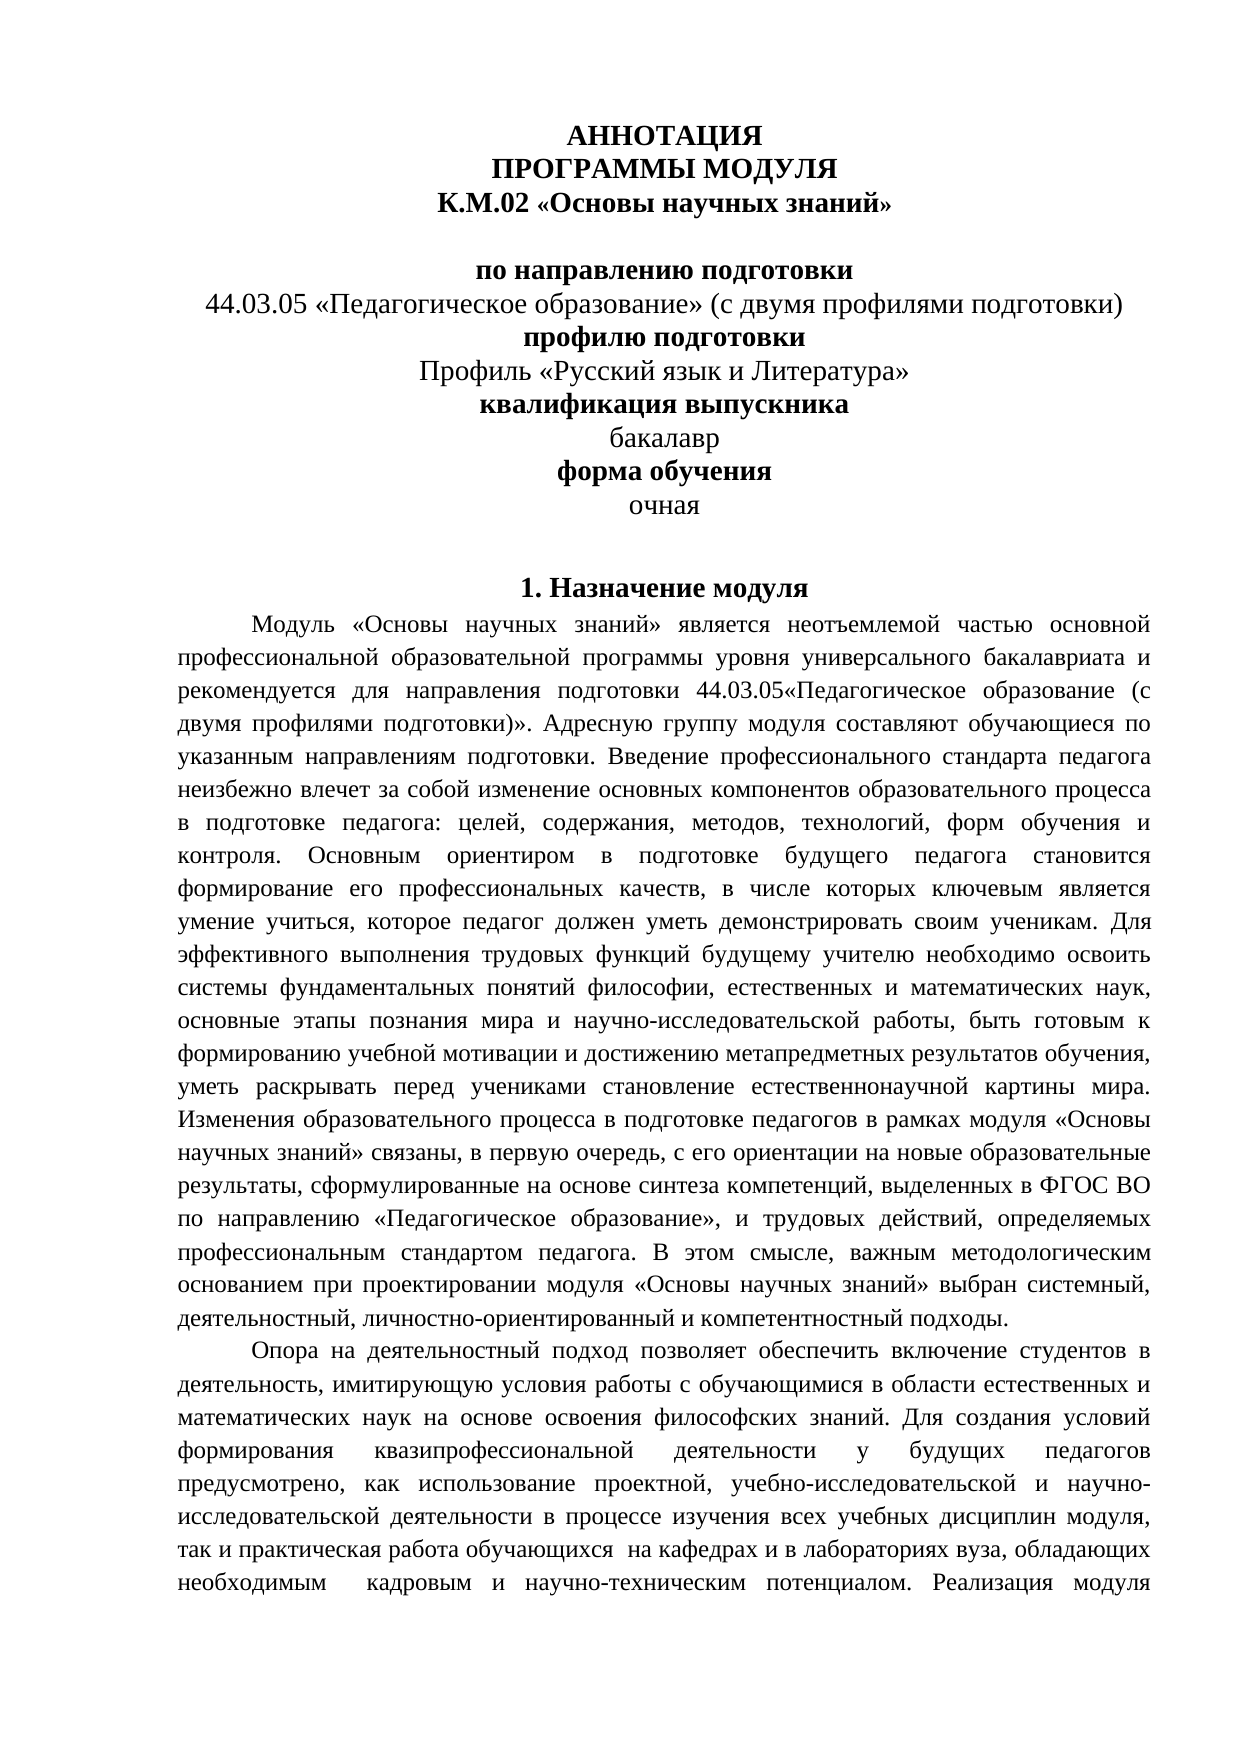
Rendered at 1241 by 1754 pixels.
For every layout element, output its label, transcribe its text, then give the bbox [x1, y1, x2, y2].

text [177, 1336, 1152, 1596]
text профилю подготовки [177, 319, 1152, 353]
subtitle 1. Назначение модуля [177, 571, 1152, 604]
text Профиль «Русский язык и Литература» [177, 353, 1152, 386]
text 44.03.05 «Педагогическое образование» (с двумя профилями подготовки) [177, 286, 1152, 319]
text программЫ модуля [177, 152, 1152, 185]
text по направлению подготовки [177, 252, 1152, 286]
text АННОТАЦИЯ [177, 118, 1152, 152]
text форма обучения [177, 453, 1152, 487]
text квалификация выпускника [177, 386, 1152, 420]
text очная [177, 487, 1152, 521]
text Модуль «Основы научных знаний» является неотъемлемой частью основной профессиональной образовательной программы уровня универсального бакалавриата и рекомендуется для направления подготовки 44.03.05«Педагогическое образование (с двумя профилями подготовки)». Адресную группу модуля составляют обучающиеся по указанным направлениям подготовки. Введение профессионального стандарта педагога неизбежно влечет за собой изменение основных компонентов образовательного процесса в подготовке педагога: целей, содержания, методов, технологий, форм обучения и контроля. Основным ориентиром в подготовке будущего педагога становится формирование его профессиональных качеств, в числе которых ключевым является умение учиться, которое педагог должен уметь демонстрировать своим ученикам. Для эффективного выполнения трудовых функций будущему учителю необходимо освоить системы фундаментальных понятий философии, естественных и математических наук, основные этапы познания мира и научно-исследовательской работы, быть готовым к формированию учебной мотивации и достижению метапредметных результатов обучения, уметь раскрывать перед учениками становление естественнонаучной картины мира. Изменения образовательного процесса в подготовке педагогов в рамках модуля «Основы научных знаний» связаны, в первую очередь, с его ориентации на новые образовательные результаты, сформулированные на основе синтеза компетенций, выделенных в ФГОС ВО по направлению «Педагогическое образование», и трудовых действий, определяемых профессиональным стандартом педагога. В этом смысле, важным методологическим основанием при проектировании модуля «Основы научных знаний» выбран системный, деятельностный, личностно-ориентированный и компетентностный подходы. [177, 609, 1152, 1331]
text К.М.02 «Основы научных знаний» [177, 185, 1152, 219]
text бакалавр [177, 420, 1152, 453]
